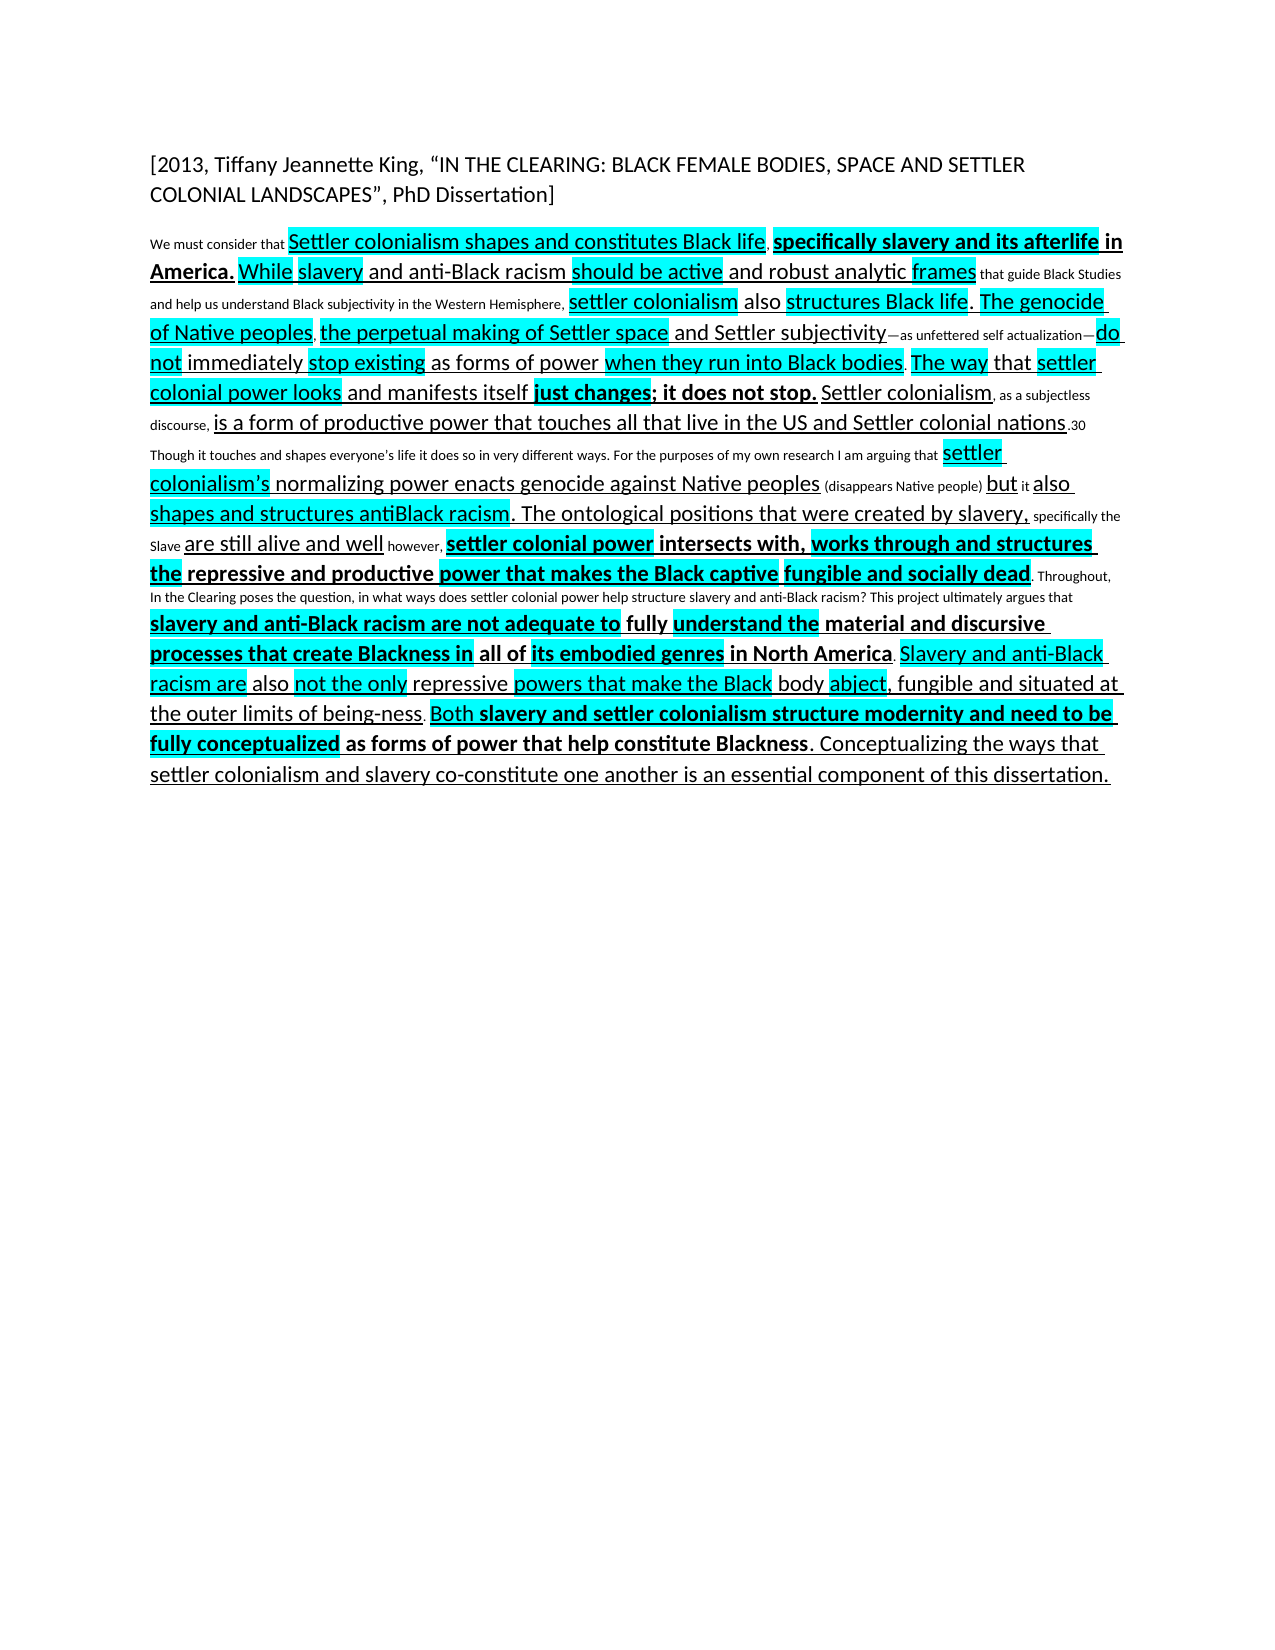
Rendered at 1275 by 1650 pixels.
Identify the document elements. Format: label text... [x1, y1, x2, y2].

text We must consider that Settler colonialism shapes and constitutes Black life, specifically slavery and its afterlife in America. While slavery and anti-Black racism should be active and robust analytic frames that guide Black Studies and help us understand Black subjectivity in the Western Hemisphere, settler colonialism also structures Black life. The genocide of Native peoples, the perpetual making of Settler space and Settler subjectivity—as unfettered self actualization—do not immediately stop existing as forms of power when they run into Black bodies. The way that settler colonial power looks and manifests itself just changes; it does not stop. Settler colonialism, as a subjectless discourse, is a form of productive power that touches all that live in the US and Settler colonial nations.30 Though it touches and shapes everyone’s life it does so in very different ways. For the purposes of my own research I am arguing that settler colonialism’s normalizing power enacts genocide against Native peoples (disappears Native people) but it also shapes and structures antiBlack racism. The ontological positions that were created by slavery, specifically the Slave are still alive and well however, settler colonial power intersects with, works through and structures the repressive and productive power that makes the Black captive fungible and socially dead. Throughout, In the Clearing poses the question, in what ways does settler colonial power help structure slavery and anti-Black racism? This project ultimately argues that slavery and anti-Black racism are not adequate to fully understand the material and discursive processes that create Blackness in all of its embodied genres in North America. Slavery and anti-Black racism are also not the only repressive powers that make the Black body abject, fungible and situated at the outer limits of being-ness. Both slavery and settler colonialism structure modernity and need to be fully conceptualized as forms of power that help constitute Blackness. Conceptualizing the ways that settler colonialism and slavery co-constitute one another is an essential component of this dissertation. [150, 227, 1125, 788]
text [2013, Tiffany Jeannette King, “IN THE CLEARING: BLACK FEMALE BODIES, SPACE AND SETTLER COLONIAL LANDSCAPES”, PhD Dissertation] [150, 150, 1125, 208]
